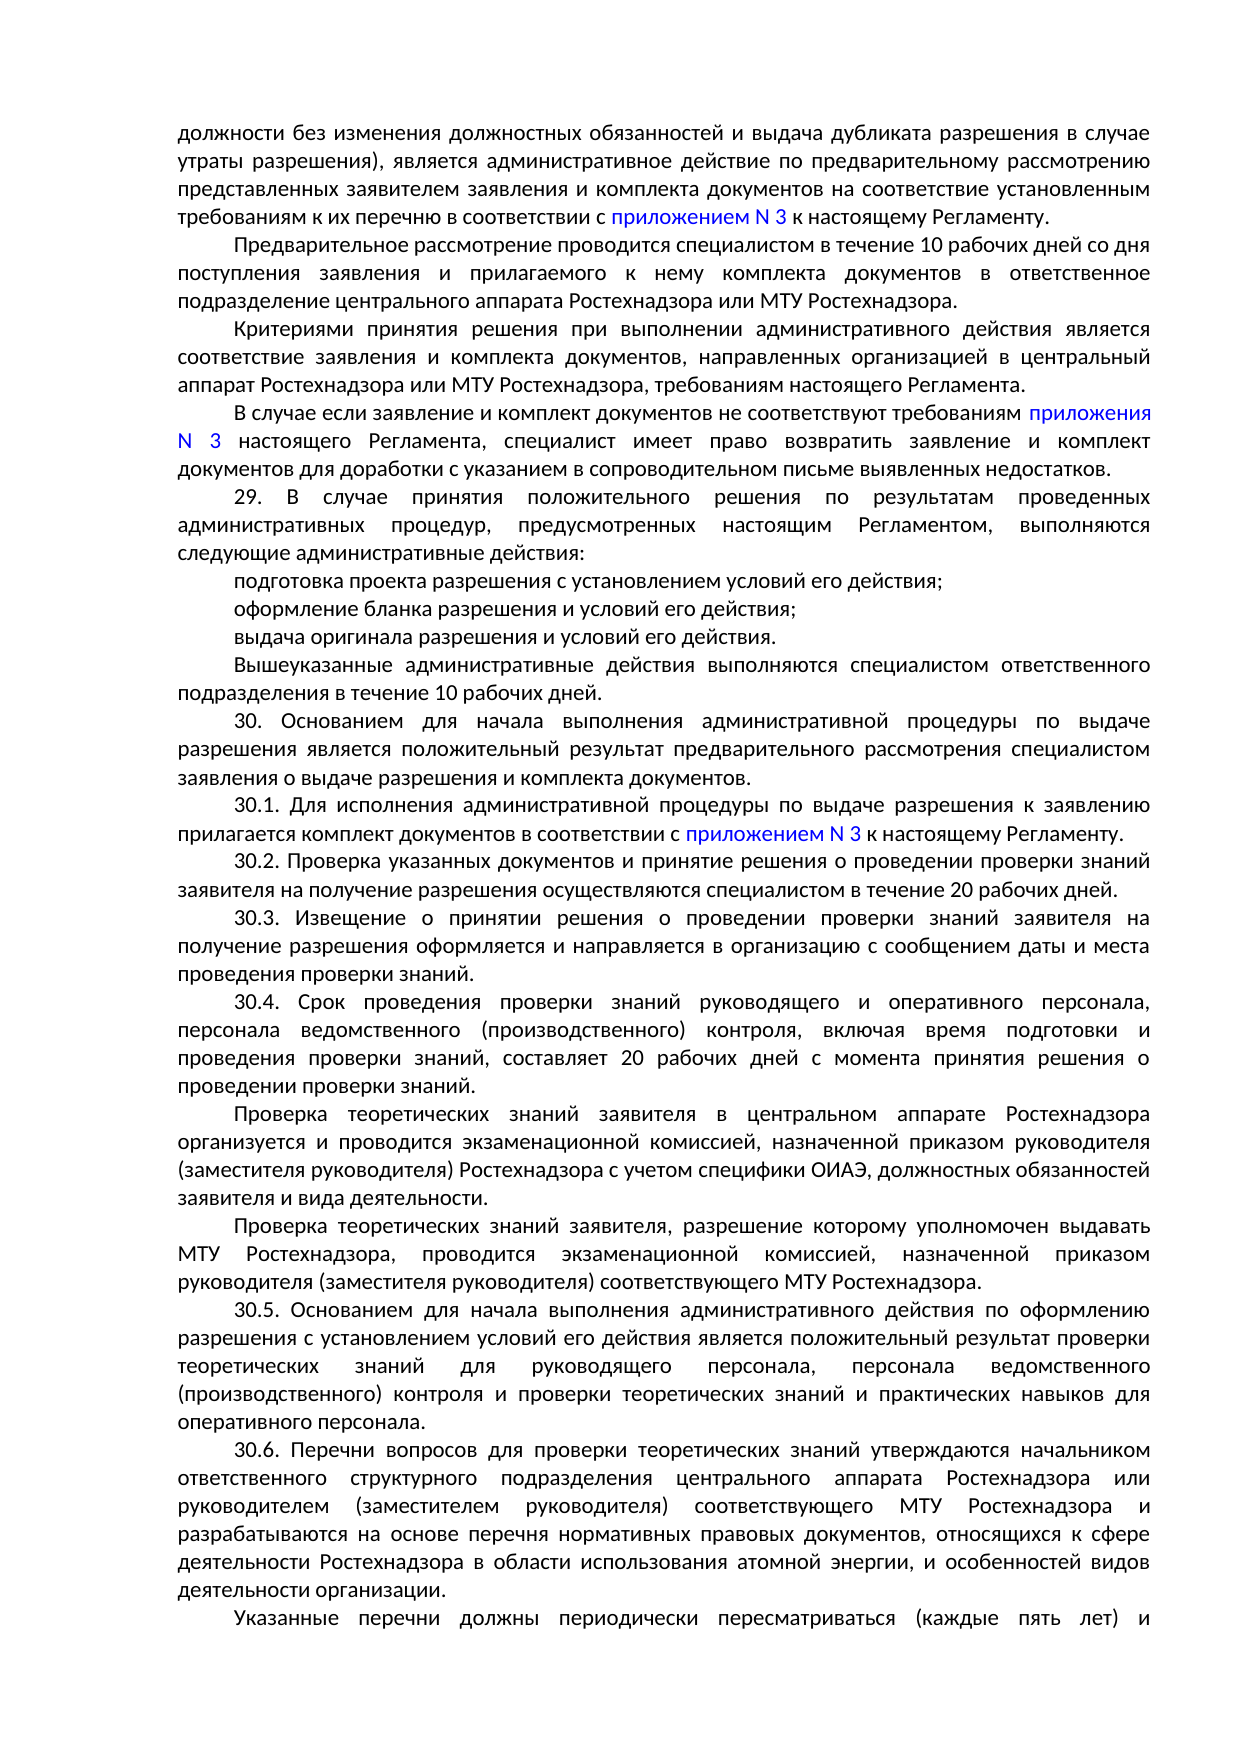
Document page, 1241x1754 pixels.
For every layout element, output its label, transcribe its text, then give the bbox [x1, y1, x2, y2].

text 30.1. Для исполнения административной процедуры по выдаче разрешения к заявлению прилагается комплект документов в соответствии с приложением N 3 к настоящему Регламенту. [177, 791, 1152, 847]
text 30.5. Основанием для начала выполнения административного действия по оформлению разрешения с установлением условий его действия является положительный результат проверки теоретических знаний для руководящего персонала, персонала ведомственного (производственного) контроля и проверки теоретических знаний и практических навыков для оперативного персонала. [177, 1295, 1152, 1435]
text Проверка теоретических знаний заявителя, разрешение которому уполномочен выдавать МТУ Ростехнадзора, проводится экзаменационной комиссией, назначенной приказом руководителя (заместителя руководителя) соответствующего МТУ Ростехнадзора. [177, 1211, 1152, 1295]
text 30. Основанием для начала выполнения административной процедуры по выдаче разрешения является положительный результат предварительного рассмотрения специалистом заявления о выдаче разрешения и комплекта документов. [177, 707, 1152, 791]
text 30.3. Извещение о принятии решения о проведении проверки знаний заявителя на получение разрешения оформляется и направляется в организацию с сообщением даты и места проведения проверки знаний. [177, 903, 1152, 987]
text Проверка теоретических знаний заявителя в центральном аппарате Ростехнадзора организуется и проводится экзаменационной комиссией, назначенной приказом руководителя (заместителя руководителя) Ростехнадзора с учетом специфики ОИАЭ, должностных обязанностей заявителя и вида деятельности. [177, 1099, 1152, 1211]
text оформление бланка разрешения и условий его действия; [177, 594, 1152, 622]
text 30.4. Срок проведения проверки знаний руководящего и оперативного персонала, персонала ведомственного (производственного) контроля, включая время подготовки и проведения проверки знаний, составляет 20 рабочих дней с момента принятия решения о проведении проверки знаний. [177, 987, 1152, 1099]
text 30.6. Перечни вопросов для проверки теоретических знаний утверждаются начальником ответственного структурного подразделения центрального аппарата Ростехнадзора или руководителем (заместителем руководителя) соответствующего МТУ Ростехнадзора и разрабатываются на основе перечня нормативных правовых документов, относящихся к сфере деятельности Ростехнадзора в области использования атомной энергии, и особенностей видов деятельности организации. [177, 1435, 1152, 1603]
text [177, 1603, 1152, 1631]
text Вышеуказанные административные действия выполняются специалистом ответственного подразделения в течение 10 рабочих дней. [177, 651, 1152, 707]
text Предварительное рассмотрение проводится специалистом в течение 10 рабочих дней со дня поступления заявления и прилагаемого к нему комплекта документов в ответственное подразделение центрального аппарата Ростехнадзора или МТУ Ростехнадзора. [177, 230, 1152, 314]
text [177, 118, 1152, 230]
text выдача оригинала разрешения и условий его действия. [177, 622, 1152, 651]
text 30.2. Проверка указанных документов и принятие решения о проведении проверки знаний заявителя на получение разрешения осуществляются специалистом в течение 20 рабочих дней. [177, 847, 1152, 903]
text подготовка проекта разрешения с установлением условий его действия; [177, 566, 1152, 594]
text 29. В случае принятия положительного решения по результатам проведенных административных процедур, предусмотренных настоящим Регламентом, выполняются следующие административные действия: [177, 482, 1152, 566]
text В случае если заявление и комплект документов не соответствуют требованиям приложения N 3 настоящего Регламента, специалист имеет право возвратить заявление и комплект документов для доработки с указанием в сопроводительном письме выявленных недостатков. [177, 398, 1152, 482]
text Критериями принятия решения при выполнении административного действия является соответствие заявления и комплекта документов, направленных организацией в центральный аппарат Ростехнадзора или МТУ Ростехнадзора, требованиям настоящего Регламента. [177, 314, 1152, 398]
